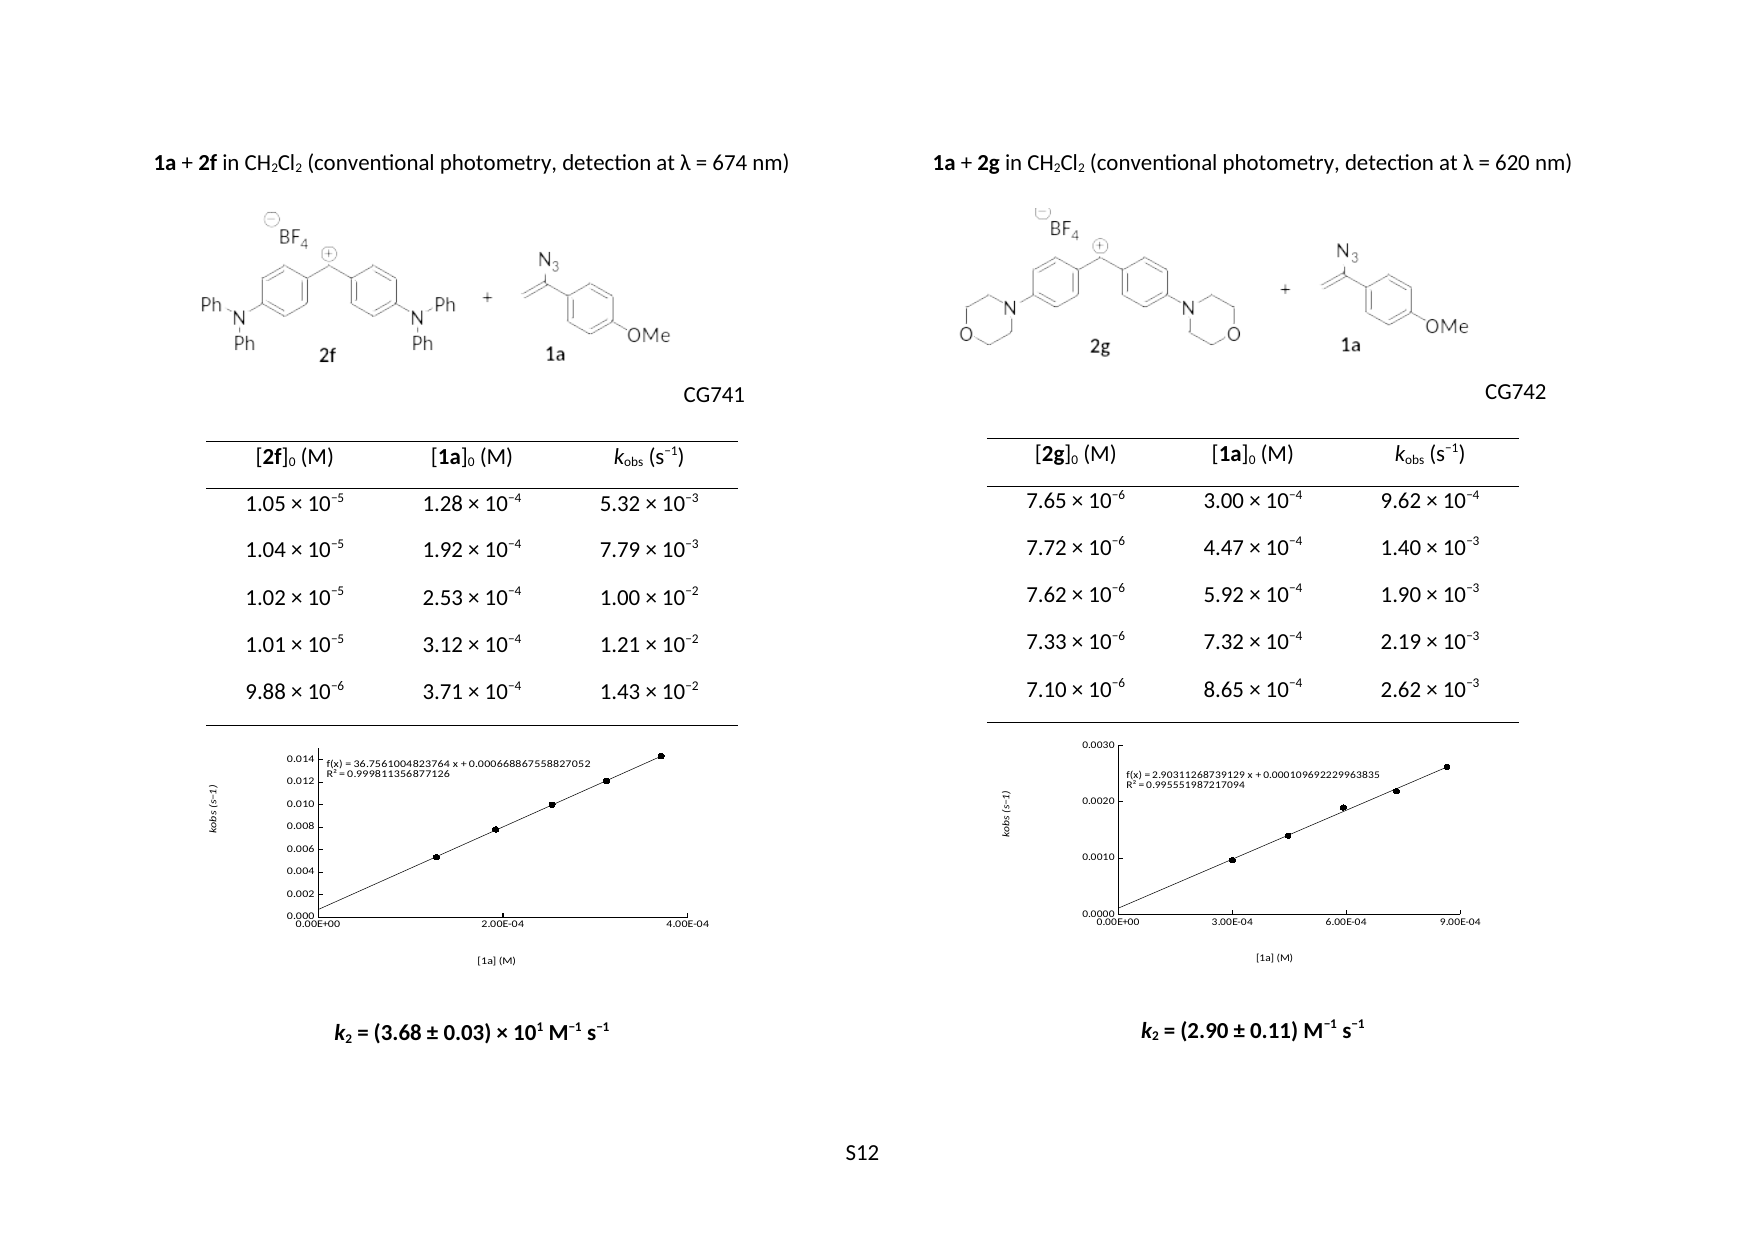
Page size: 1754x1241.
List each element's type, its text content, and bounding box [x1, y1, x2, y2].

table_cell 5.32 × 10−3 [560, 489, 737, 536]
table_header [1a]0 (M) [383, 442, 560, 488]
table_cell 7.33 × 10−6 [987, 628, 1164, 675]
table_cell 1.43 × 10−2 [560, 678, 737, 725]
text 1a + 2g in CH2Cl2 (conventional photometry, detection at λ = 620 nm) [899, 148, 1606, 176]
table_cell 5.92 × 10−4 [1164, 580, 1341, 627]
table_cell 3.71 × 10−4 [383, 678, 560, 725]
table_header [2f]0 (M) [206, 442, 383, 488]
table_cell 1.40 × 10−3 [1341, 533, 1518, 580]
table_cell 1.05 × 10−5 [206, 489, 383, 536]
table_cell 1.01 × 10−5 [206, 630, 383, 677]
table_cell 1.92 × 10−4 [383, 536, 560, 583]
table_cell 3.00 × 10−4 [1164, 487, 1341, 533]
table_cell 7.62 × 10−6 [987, 580, 1164, 627]
text 1a + 2f in CH2Cl2 (conventional photometry, detection at λ = 674 nm) [118, 148, 825, 176]
text CG741 [118, 208, 825, 408]
table_header kobs (s−1) [560, 442, 737, 488]
table_cell 1.28 × 10−4 [383, 489, 560, 536]
table_header kobs (s−1) [1341, 439, 1518, 486]
table_cell 9.88 × 10−6 [206, 678, 383, 725]
text k2 = (3.68 ± 0.03) × 101 M−1 s−1 [118, 1018, 825, 1047]
table_cell 9.62 × 10−4 [1341, 487, 1518, 533]
table_cell 1.00 × 10−2 [560, 583, 737, 630]
table_cell 1.02 × 10−5 [206, 583, 383, 630]
text k2 = (2.90 ± 0.11) M−1 s−1 [899, 1016, 1606, 1044]
table_cell 7.65 × 10−6 [987, 487, 1164, 533]
table_cell 7.10 × 10−6 [987, 675, 1164, 722]
table_cell 8.65 × 10−4 [1164, 675, 1341, 722]
table_cell 7.32 × 10−4 [1164, 628, 1341, 675]
table_cell 1.21 × 10−2 [560, 630, 737, 677]
table_cell 7.79 × 10−3 [560, 536, 737, 583]
table_header [1a]0 (M) [1164, 439, 1341, 486]
table_cell 4.47 × 10−4 [1164, 533, 1341, 580]
table_header [2g]0 (M) [987, 439, 1164, 486]
table_cell 1.04 × 10−5 [206, 536, 383, 583]
table_cell 3.12 × 10−4 [383, 630, 560, 677]
text CG742 [899, 208, 1606, 406]
table_cell 1.90 × 10−3 [1341, 580, 1518, 627]
table_cell 7.72 × 10−6 [987, 533, 1164, 580]
table_cell 2.62 × 10−3 [1341, 675, 1518, 722]
table_cell 2.19 × 10−3 [1341, 628, 1518, 675]
table_cell 2.53 × 10−4 [383, 583, 560, 630]
